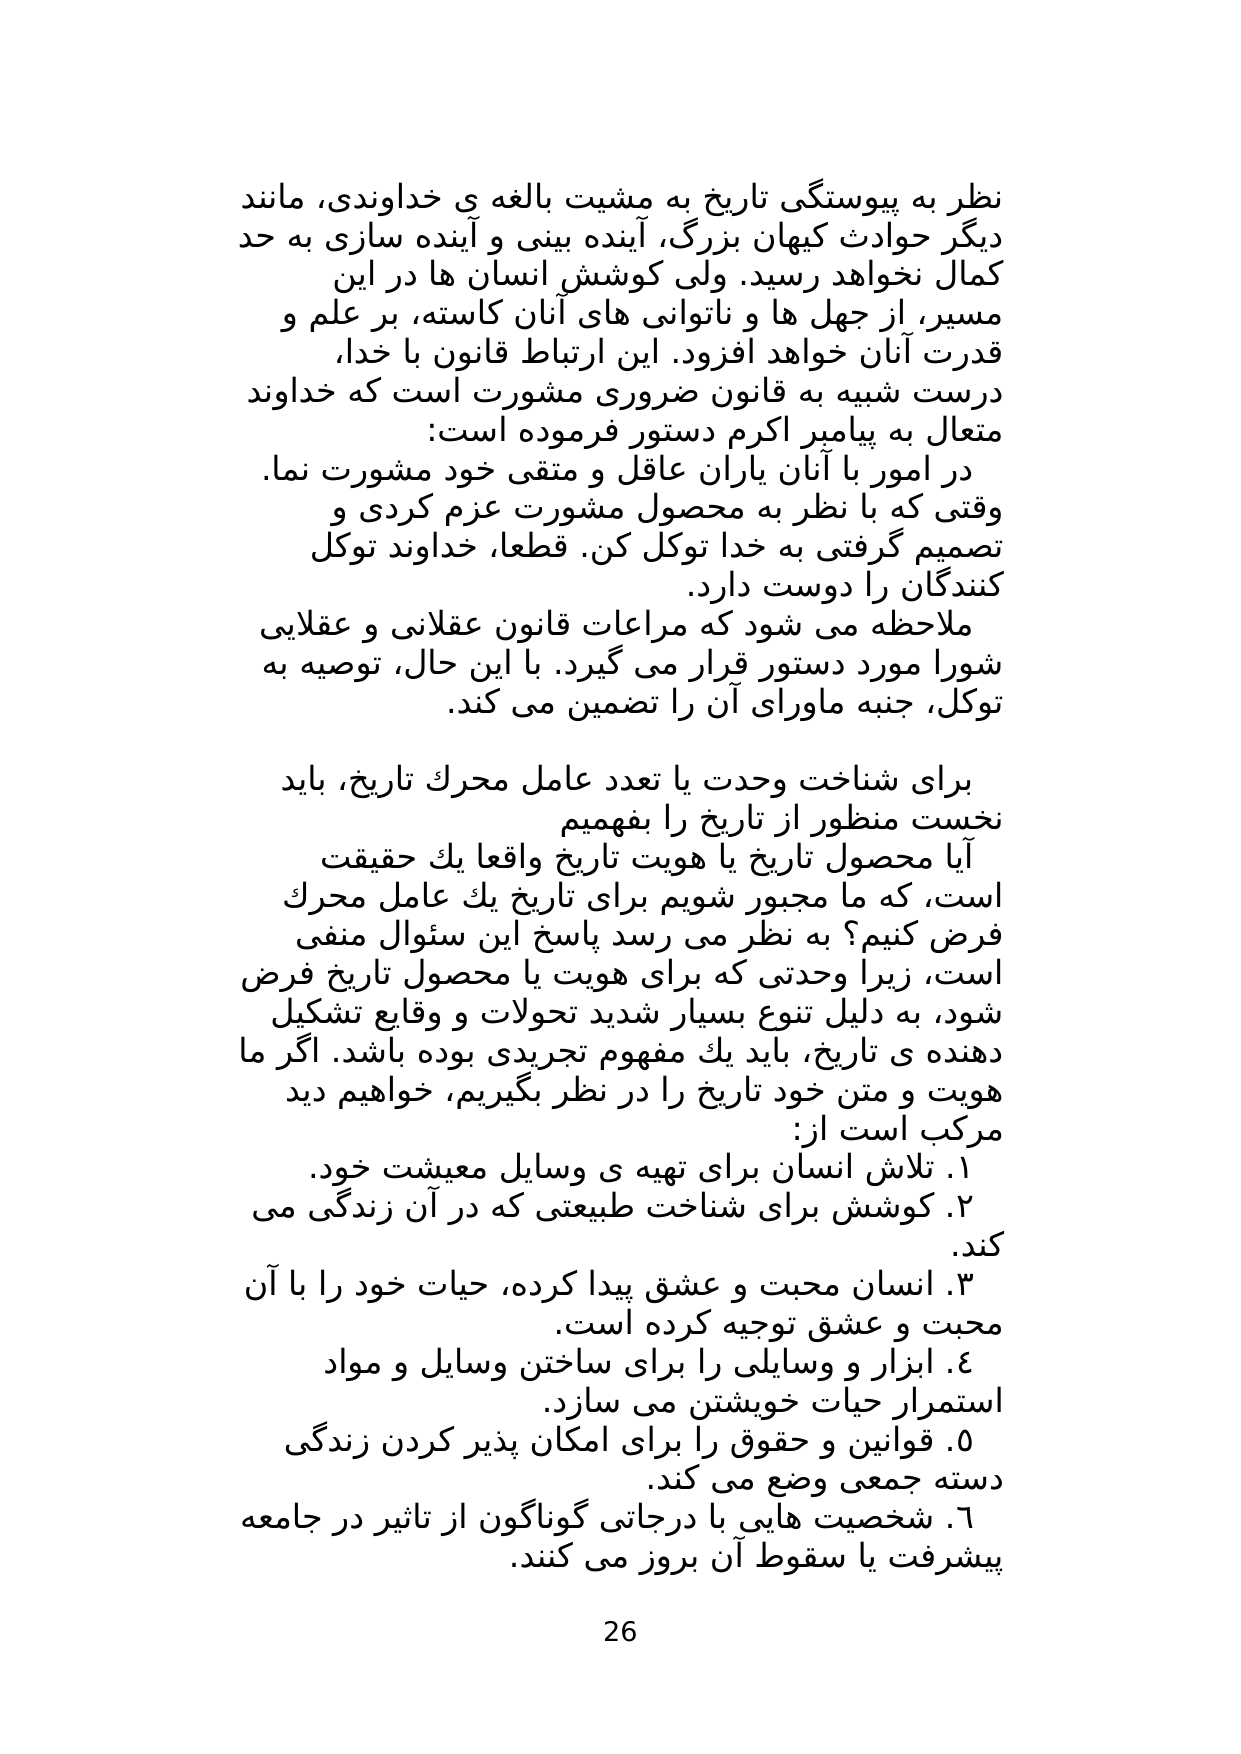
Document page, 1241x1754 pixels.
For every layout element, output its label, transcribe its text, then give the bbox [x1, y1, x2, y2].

text ٥. قوانين و حقوق را براى امكان پذير كردن زندگى دسته جمعى وضع مى كند. [236, 1420, 1004, 1498]
text ٣. انسان محبت و عشق پيدا كرده، حيات خود را با آن محبت و عشق توجيه كرده است. [236, 1264, 1004, 1342]
text براى شناخت وحدت يا تعدد عامل محرك تاريخ، بايد نخست منظور از تاريخ را بفهميم [236, 759, 1004, 837]
text آيا محصول تاريخ يا هويت تاريخ واقعا يك حقيقت است، كه ما مجبور شويم براى تاريخ يك عامل محرك فرض كنيم؟ به نظر مى رسد پاسخ اين سئوال منفى است، زيرا وحدتى كه براى هويت يا محصول تاريخ فرض شود، به دليل تنوع بسيار شديد تحولات و وقايع تشكيل دهنده ى تاريخ، بايد يك مفهوم تجريدى بوده باشد. اگر ما هويت و متن خود تاريخ را در نظر بگيريم، خواهيم ديد مركب است از: [236, 837, 1004, 1148]
text ٢. كوشش براى شناخت طبيعتى كه در آن زندگى مى كند. [236, 1187, 1004, 1264]
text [236, 177, 1004, 449]
text در امور با آنان ياران عاقل و متقى خود مشورت نما. وقتى كه با نظر به محصول مشورت عزم كردى و تصميم گرفتى به خدا توكل كن. قطعا، خداوند توكل كنندگان را دوست دارد. [236, 449, 1004, 604]
text ملاحظه مى شود كه مراعات قانون عقلانى و عقلايى شورا مورد دستور قرار مى گيرد. با اين حال، توصيه به توكل، جنبه ماوراى آن را تضمين مى كند. [236, 604, 1004, 721]
text ٦. شخصيت هايى با درجاتى گوناگون از تاثير در جامعه پيشرفت يا سقوط آن بروز مى كنند. [236, 1498, 1004, 1575]
text ٤. ابزار و وسايلى را براى ساختن وسايل و مواد استمرار حيات خويشتن مى سازد. [236, 1342, 1004, 1420]
text ١. تلاش انسان براى تهيه ى وسايل معيشت خود. [236, 1148, 1004, 1187]
